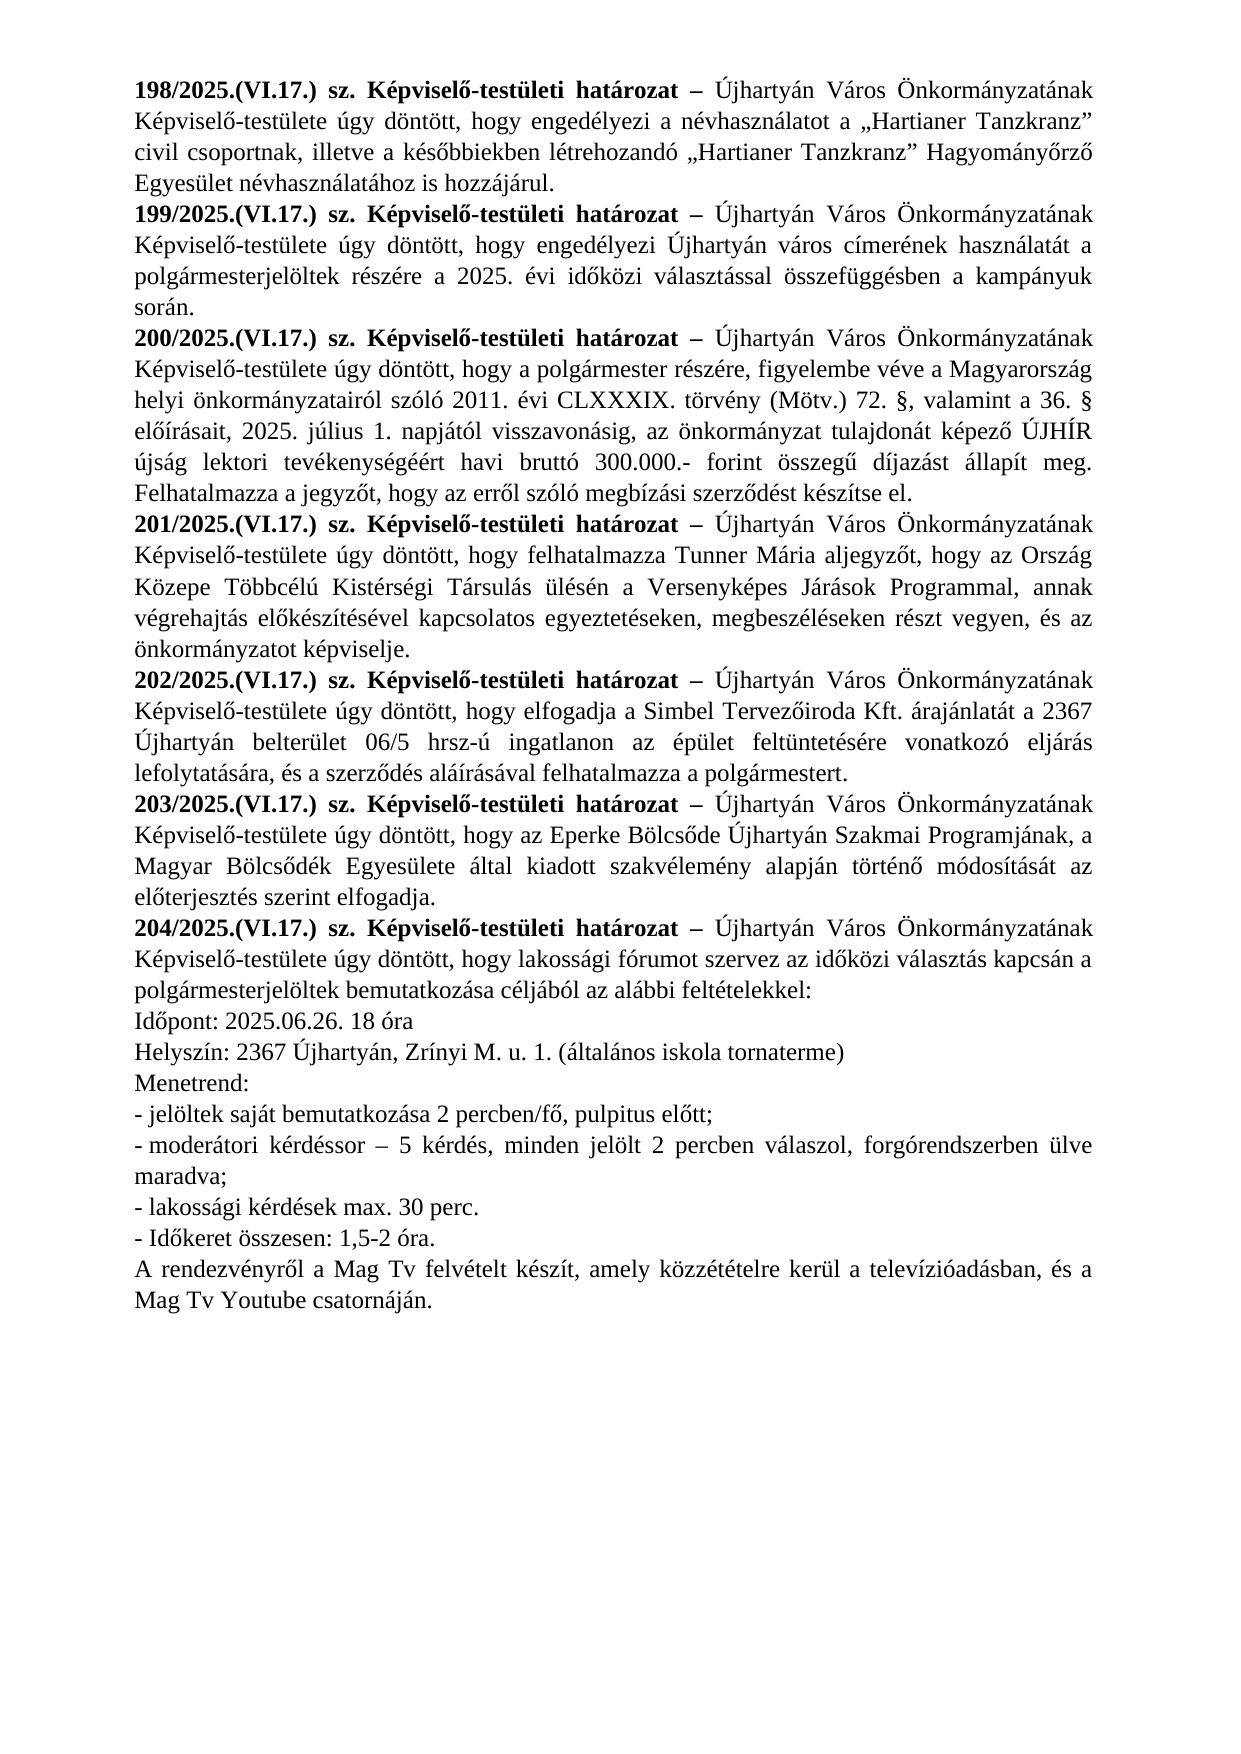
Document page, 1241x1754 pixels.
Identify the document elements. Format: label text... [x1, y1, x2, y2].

text Helyszín: 2367 Újhartyán, Zrínyi M. u. 1. (általános iskola tornaterme) [134, 1037, 1093, 1066]
text 199/2025.(VI.17.) sz. Képviselő-testületi határozat – Újhartyán Város Önkormányzatának Képviselő-testülete úgy döntött, hogy engedélyezi Újhartyán város címerének használatát a polgármesterjelöltek részére a 2025. évi időközi választással összefüggésben a kampányuk során. [134, 199, 1093, 321]
text 200/2025.(VI.17.) sz. Képviselő-testületi határozat – Újhartyán Város Önkormányzatának Képviselő-testülete úgy döntött, hogy a polgármester részére, figyelembe véve a Magyarország helyi önkormányzatairól szóló 2011. évi CLXXXIX. törvény (Mötv.) 72. §, valamint a 36. § előírásait, 2025. július 1. napjától visszavonásig, az önkormányzat tulajdonát képező ÚJHÍR újság lektori tevékenységéért havi bruttó 300.000.- forint összegű díjazást állapít meg. Felhatalmazza a jegyzőt, hogy az erről szóló megbízási szerződést készítse el. [134, 323, 1093, 507]
text 201/2025.(VI.17.) sz. Képviselő-testületi határozat – Újhartyán Város Önkormányzatának Képviselő-testülete úgy döntött, hogy felhatalmazza Tunner Mária aljegyzőt, hogy az Ország Közepe Többcélú Kistérségi Társulás ülésén a Versenyképes Járások Programmal, annak végrehajtás előkészítésével kapcsolatos egyeztetéseken, megbeszéléseken részt vegyen, és az önkormányzatot képviselje. [134, 509, 1093, 662]
text Menetrend: [134, 1068, 1093, 1097]
text 202/2025.(VI.17.) sz. Képviselő-testületi határozat – Újhartyán Város Önkormányzatának Képviselő-testülete úgy döntött, hogy elfogadja a Simbel Tervezőiroda Kft. árajánlatát a 2367 Újhartyán belterület 06/5 hrsz-ú ingatlanon az épület feltüntetésére vonatkozó eljárás lefolytatására, és a szerződés aláírásával felhatalmazza a polgármestert. [134, 665, 1093, 787]
text - Időkeret összesen: 1,5-2 óra. [134, 1223, 1093, 1252]
text A rendezvényről a Mag Tv felvételt készít, amely közzétételre kerül a televízióadásban, és a Mag Tv Youtube csatornáján. [134, 1254, 1093, 1314]
text - lakossági kérdések max. 30 perc. [134, 1192, 1093, 1221]
text 203/2025.(VI.17.) sz. Képviselő-testületi határozat – Újhartyán Város Önkormányzatának Képviselő-testülete úgy döntött, hogy az Eperke Bölcsőde Újhartyán Szakmai Programjának, a Magyar Bölcsődék Egyesülete által kiadott szakvélemény alapján történő módosítását az előterjesztés szerint elfogadja. [134, 789, 1093, 911]
text Időpont: 2025.06.26. 18 óra [134, 1006, 1093, 1035]
text - jelöltek saját bemutatkozása 2 percben/fő, pulpitus előtt; [134, 1099, 1093, 1128]
text 204/2025.(VI.17.) sz. Képviselő-testületi határozat – Újhartyán Város Önkormányzatának Képviselő-testülete úgy döntött, hogy lakossági fórumot szervez az időközi választás kapcsán a polgármesterjelöltek bemutatkozása céljából az alábbi feltételekkel: [134, 913, 1093, 1004]
text - moderátori kérdéssor – 5 kérdés, minden jelölt 2 percben válaszol, forgórendszerben ülve maradva; [134, 1130, 1093, 1190]
text 198/2025.(VI.17.) sz. Képviselő-testületi határozat – Újhartyán Város Önkormányzatának Képviselő-testülete úgy döntött, hogy engedélyezi a névhasználatot a „Hartianer Tanzkranz” civil csoportnak, illetve a későbbiekben létrehozandó „Hartianer Tanzkranz” Hagyományőrző Egyesület névhasználatához is hozzájárul. [134, 75, 1093, 197]
